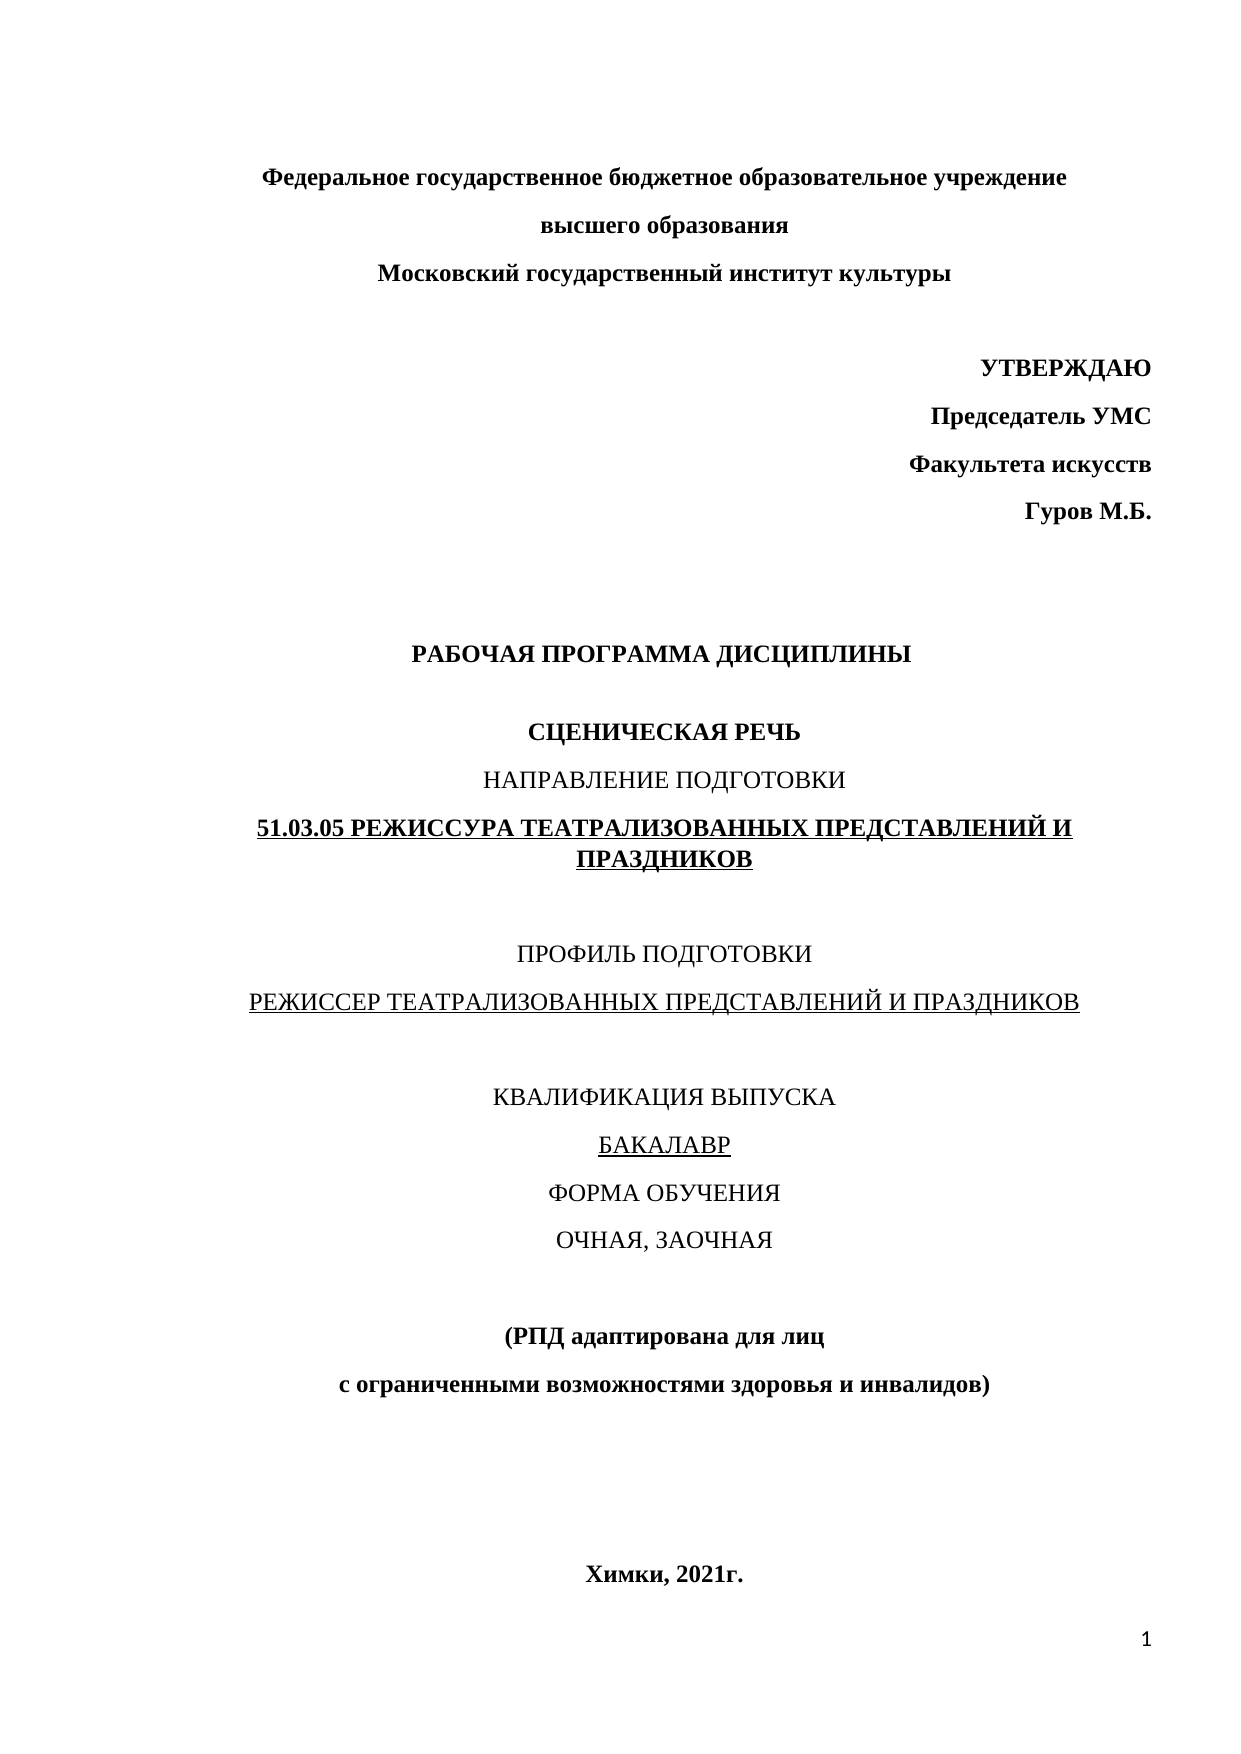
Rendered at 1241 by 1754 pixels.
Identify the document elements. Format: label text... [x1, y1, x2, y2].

text ПРОФИЛЬ ПОДГОТОВКИ [177, 939, 1152, 968]
text УТВЕРЖДАЮ [177, 353, 1152, 382]
text Химки, 2021г. [177, 1559, 1152, 1588]
text с ограниченными возможностями здоровья и инвалидов) [177, 1369, 1152, 1397]
text РЕЖИССЕР ТЕАТРАЛИЗОВАННЫХ ПРЕДСТАВЛЕНИЙ И ПРАЗДНИКОВ [177, 987, 1152, 1016]
text высшего образования [177, 210, 1152, 239]
text (РПД адаптирована для лиц [177, 1321, 1152, 1350]
text БАКАЛАВР [177, 1130, 1152, 1159]
text Факультета искусств [177, 449, 1152, 477]
text Московский государственный институт культуры [177, 258, 1152, 287]
text СЦЕНИЧЕСКАЯ РЕЧЬ [177, 717, 1152, 746]
text КВАЛИФИКАЦИЯ ВЫПУСКА [177, 1082, 1152, 1111]
text 51.03.05 РЕЖИССУРА ТЕАТРАЛИЗОВАННЫХ ПРЕДСТАВЛЕНИЙ И ПРАЗДНИКОВ [177, 813, 1152, 873]
text НАПРАВЛЕНИЕ ПОДГОТОВКИ [177, 765, 1152, 794]
text ФОРМА ОБУЧЕНИЯ [177, 1178, 1152, 1207]
text Федеральное государственное бюджетное образовательное учреждение [177, 162, 1152, 191]
text Председатель УМС [177, 401, 1152, 430]
text ОЧНАЯ, ЗАОЧНАЯ [177, 1226, 1152, 1254]
text РАБОЧАЯ ПРОГРАММА ДИСЦИПЛИНЫ [177, 639, 1152, 698]
text Гуров М.Б. [177, 496, 1152, 525]
